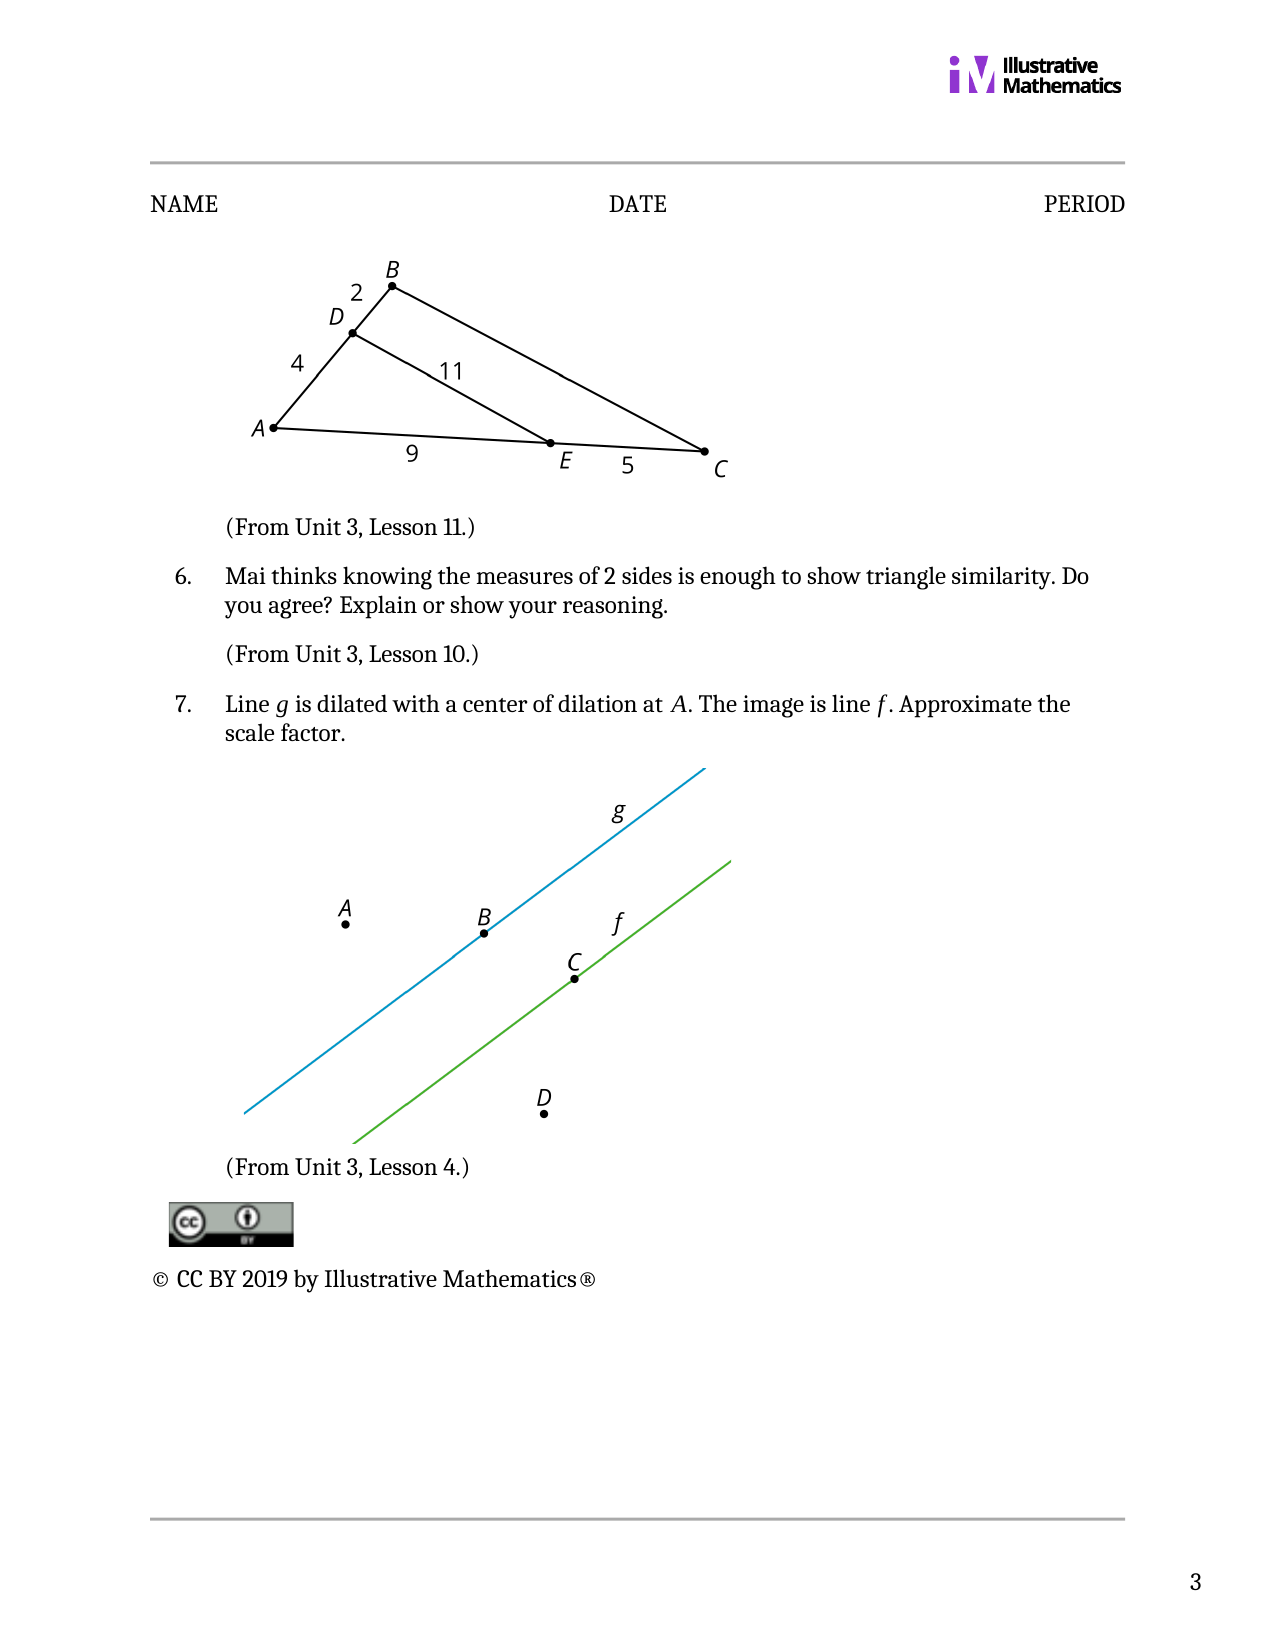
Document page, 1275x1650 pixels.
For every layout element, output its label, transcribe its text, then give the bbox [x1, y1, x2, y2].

list (From Unit 3, Lesson 10.) [175, 640, 1125, 669]
list (From Unit 3, Lesson 4.) [175, 1153, 1125, 1182]
picture [949, 55, 1121, 93]
list Mai thinks knowing the measures of 2 sides is enough to show triangle similarity. Do you agree? Explain or show your reasoning. [175, 562, 1125, 619]
picture [243, 247, 732, 503]
text © CC BY 2019 by Illustrative Mathematics® [150, 1265, 1125, 1294]
list (From Unit 3, Lesson 11.) [175, 512, 1125, 541]
picture [243, 768, 732, 1144]
picture [168, 1202, 294, 1247]
list Line is dilated with a center of dilation at . The image is line . Approximate the scale factor. [175, 690, 1125, 747]
